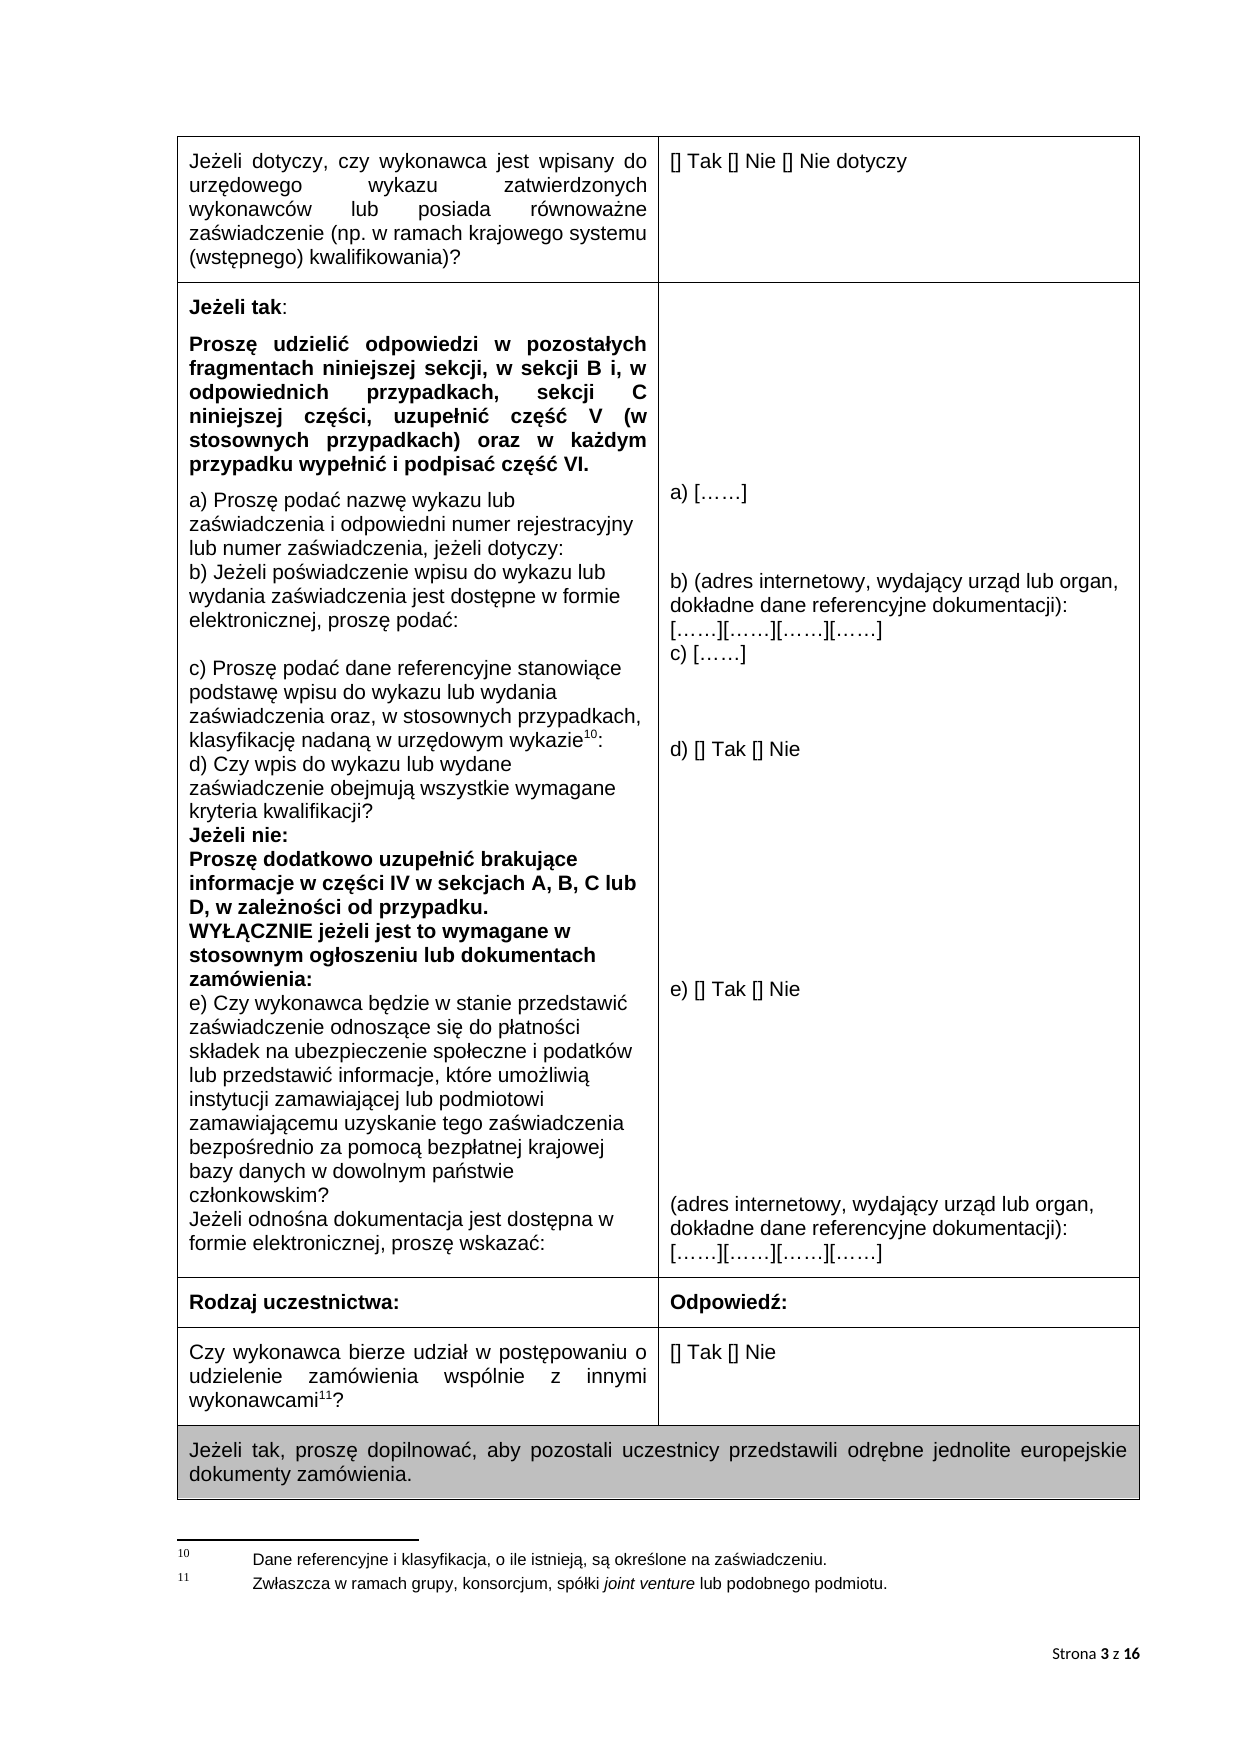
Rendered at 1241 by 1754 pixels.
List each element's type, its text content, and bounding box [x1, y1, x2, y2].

table_cell Jeżeli tak, proszę dopilnować, aby pozostali uczestnicy przedstawili odrębne jednolite europejskie dokumenty zamówienia. [178, 1426, 1139, 1498]
table_cell [] Tak [] Nie [] Nie dotyczy [659, 137, 1139, 282]
table_cell a) [……] b) (adres internetowy, wydający urząd lub organ, dokładne dane referencyjne dokumentacji): [……][……][……][……] c) [……] d) [] Tak [] Nie e) [] Tak [] Nie (adres internetowy, wydający urząd lub organ, dokładne dane referencyjne dokumentacji): [……][……][……][……] [659, 283, 1139, 1277]
table_cell [] Tak [] Nie [659, 1328, 1139, 1424]
table_cell Rodzaj uczestnictwa: [178, 1278, 658, 1327]
table_cell Czy wykonawca bierze udział w postępowaniu o udzielenie zamówienia wspólnie z innymi wykonawcami? [178, 1328, 658, 1424]
table_cell Jeżeli dotyczy, czy wykonawca jest wpisany do urzędowego wykazu zatwierdzonych wykonawców lub posiada równoważne zaświadczenie (np. w ramach krajowego systemu (wstępnego) kwalifikowania)? [178, 137, 658, 282]
table_cell Odpowiedź: [659, 1278, 1139, 1327]
table_cell Jeżeli tak: Proszę udzielić odpowiedzi w pozostałych fragmentach niniejszej sekcji, w sekcji B i, w odpowiednich przypadkach, sekcji C niniejszej części, uzupełnić część V (w stosownych przypadkach) oraz w każdym przypadku wypełnić i podpisać część VI. a) Proszę podać nazwę wykazu lub zaświadczenia i odpowiedni numer rejestracyjny lub numer zaświadczenia, jeżeli dotyczy: b) Jeżeli poświadczenie wpisu do wykazu lub wydania zaświadczenia jest dostępne w formie elektronicznej, proszę podać: c) Proszę podać dane referencyjne stanowiące podstawę wpisu do wykazu lub wydania zaświadczenia oraz, w stosownych przypadkach, klasyfikację nadaną w urzędowym wykazie: d) Czy wpis do wykazu lub wydane zaświadczenie obejmują wszystkie wymagane kryteria kwalifikacji? Jeżeli nie: Proszę dodatkowo uzupełnić brakujące informacje w części IV w sekcjach A, B, C lub D, w zależności od przypadku. WYŁĄCZNIE jeżeli jest to wymagane w stosownym ogłoszeniu lub dokumentach zamówienia: e) Czy wykonawca będzie w stanie przedstawić zaświadczenie odnoszące się do płatności składek na ubezpieczenie społeczne i podatków lub przedstawić informacje, które umożliwią instytucji zamawiającej lub podmiotowi zamawiającemu uzyskanie tego zaświadczenia bezpośrednio za pomocą bezpłatnej krajowej bazy danych w dowolnym państwie członkowskim? Jeżeli odnośna dokumentacja jest dostępna w formie elektronicznej, proszę wskazać: [178, 283, 658, 1277]
